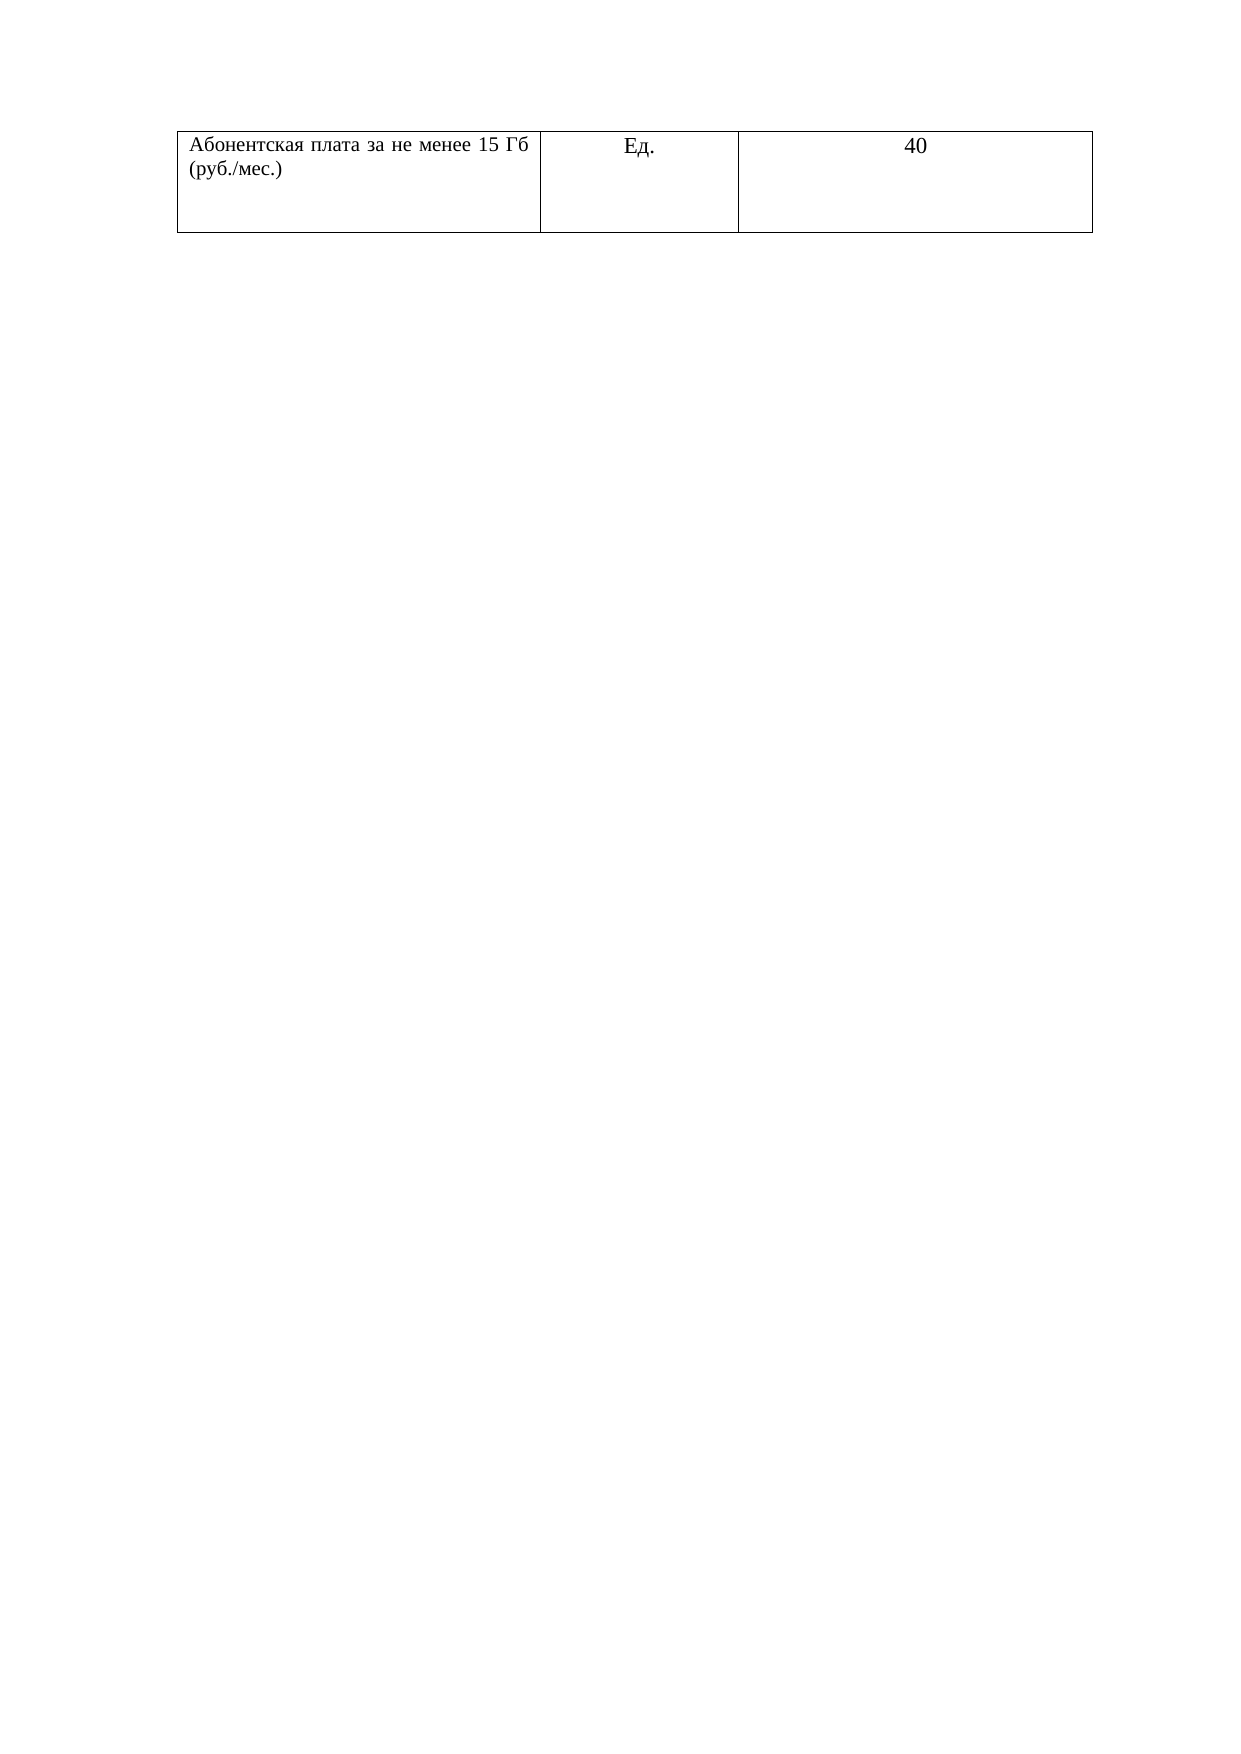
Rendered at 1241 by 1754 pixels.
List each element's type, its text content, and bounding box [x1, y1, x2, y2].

table_cell Ед. [541, 132, 738, 232]
table_cell 40 [739, 132, 1092, 232]
table_cell Абонентская плата за не менее 15 Гб (руб./мес.) [178, 132, 540, 232]
